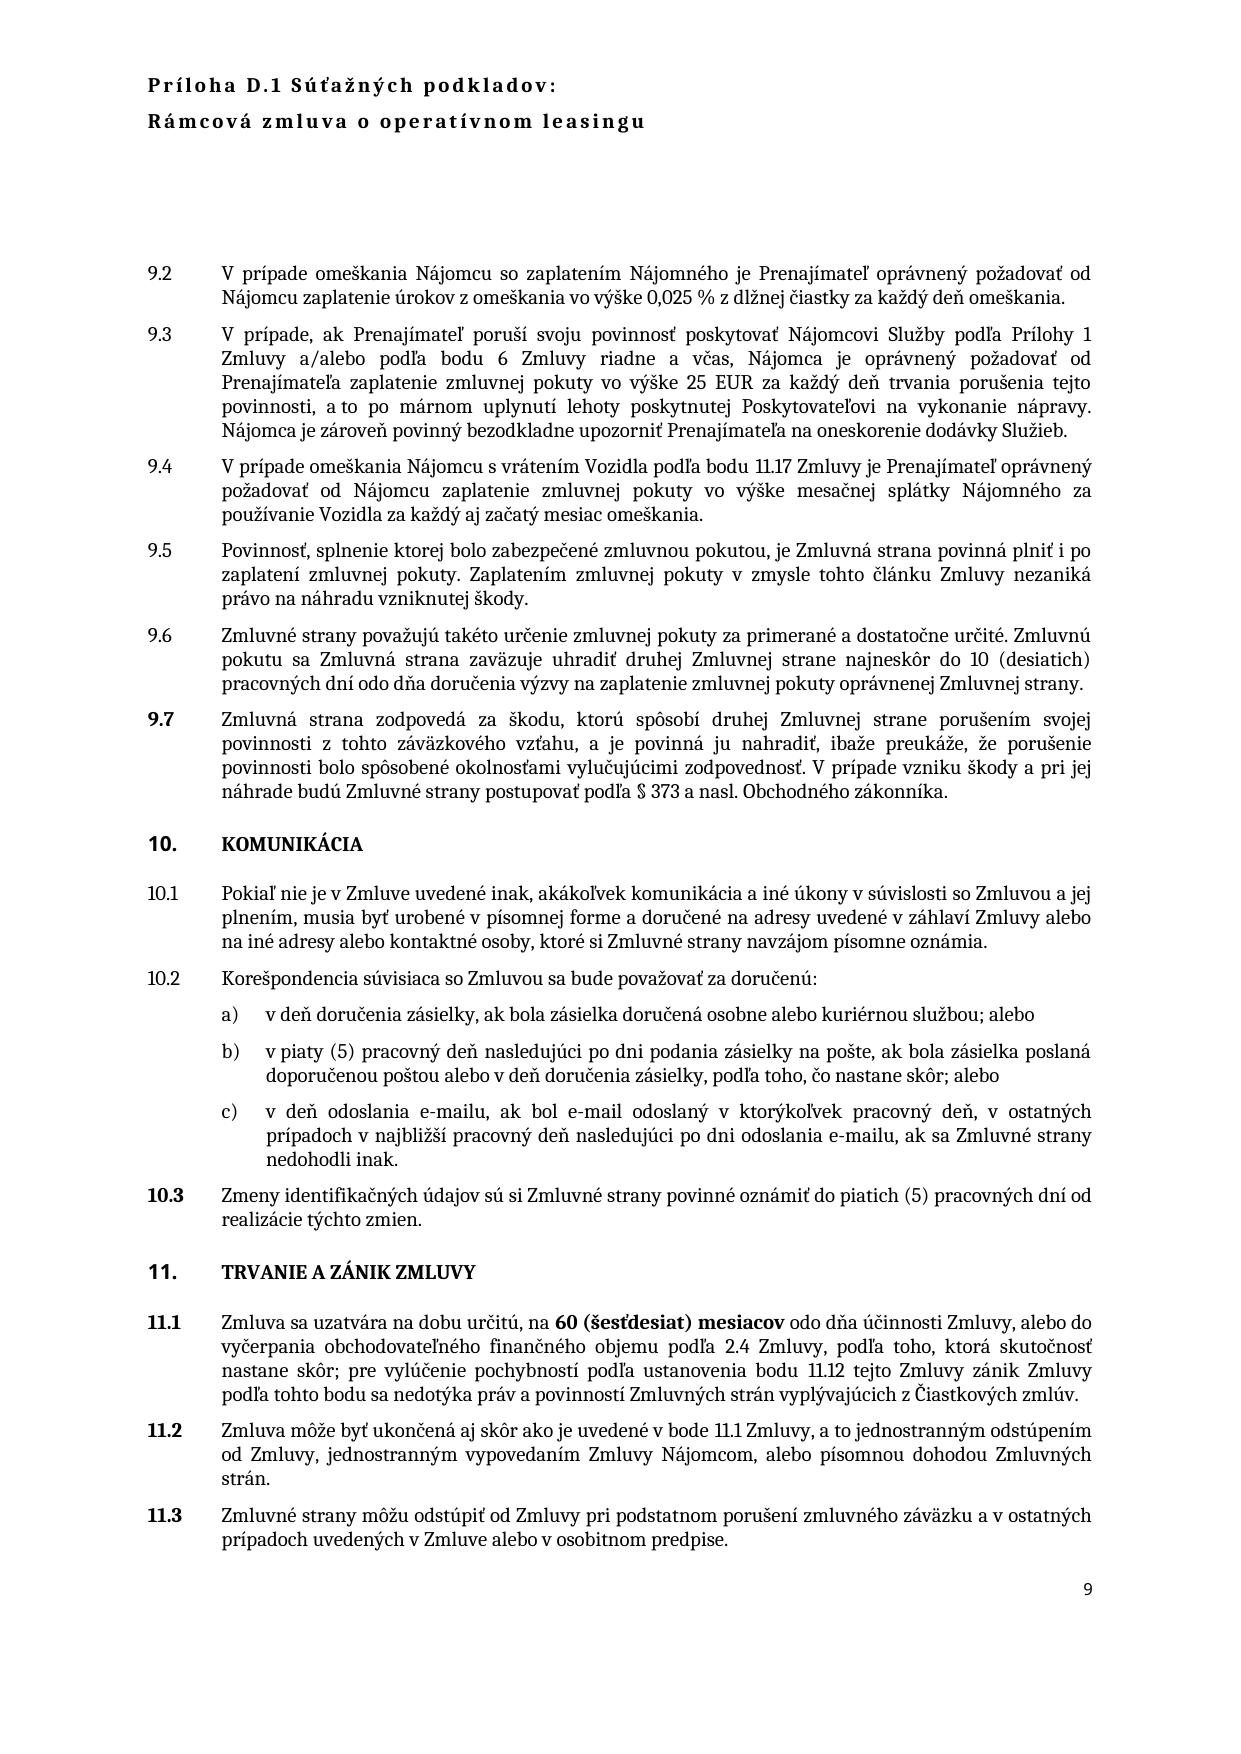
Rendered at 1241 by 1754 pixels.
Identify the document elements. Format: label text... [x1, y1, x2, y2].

list Zmluva sa uzatvára na dobu určitú, na 60 (šesťdesiat) mesiacov odo dňa účinnosti Zmluvy, alebo do vyčerpania obchodovateľného finančného objemu podľa 2.4 Zmluvy, podľa toho, ktorá skutočnosť nastane skôr; pre vylúčenie pochybností podľa ustanovenia bodu 11.12 tejto Zmluvy zánik Zmluvy podľa tohto bodu sa nedotýka práv a povinností Zmluvných strán vyplývajúcich z Čiastkových zmlúv. [148, 1311, 1093, 1406]
list Povinnosť, splnenie ktorej bolo zabezpečené zmluvnou pokutou, je Zmluvná strana povinná plniť i po zaplatení zmluvnej pokuty. Zaplatením zmluvnej pokuty v zmysle tohto článku Zmluvy nezaniká právo na náhradu vzniknutej škody. [148, 539, 1093, 611]
list V prípade, ak Prenajímateľ poruší svoju povinnosť poskytovať Nájomcovi Služby podľa Prílohy 1 Zmluvy a/alebo podľa bodu 6 Zmluvy riadne a včas, Nájomca je oprávnený požadovať od Prenajímateľa zaplatenie zmluvnej pokuty vo výške 25 EUR za každý deň trvania porušenia tejto povinnosti, a to po márnom uplynutí lehoty poskytnutej Poskytovateľovi na vykonanie nápravy. Nájomca je zároveň povinný bezodkladne upozorniť Prenajímateľa na oneskorenie dodávky Služieb. [148, 322, 1093, 442]
list KOMUNIKÁCIA [148, 829, 1093, 857]
list Zmluvné strany môžu odstúpiť od Zmluvy pri podstatnom porušení zmluvného záväzku a v ostatných prípadoch uvedených v Zmluve alebo v osobitnom predpise. [148, 1503, 1093, 1551]
list Pokiaľ nie je v Zmluve uvedené inak, akákoľvek komunikácia a iné úkony v súvislosti so Zmluvou a jej plnením, musia byť urobené v písomnej forme a doručené na adresy uvedené v záhlaví Zmluvy alebo na iné adresy alebo kontaktné osoby, ktoré si Zmluvné strany navzájom písomne oznámia. [148, 882, 1093, 954]
list TRVANIE A ZÁNIK ZMLUVY [148, 1257, 1093, 1286]
list Zmluvná strana zodpovedá za škodu, ktorú spôsobí druhej Zmluvnej strane porušením svojej povinnosti z tohto záväzkového vzťahu, a je povinná ju nahradiť, ibaže preukáže, že porušenie povinnosti bolo spôsobené okolnosťami vylučujúcimi zodpovednosť. V prípade vzniku škody a pri jej náhrade budú Zmluvné strany postupovať podľa § 373 a nasl. Obchodného zákonníka. [148, 708, 1093, 804]
list Zmluvné strany považujú takéto určenie zmluvnej pokuty za primerané a dostatočne určité. Zmluvnú pokutu sa Zmluvná strana zaväzuje uhradiť druhej Zmluvnej strane najneskôr do 10 (desiatich) pracovných dní odo dňa doručenia výzvy na zaplatenie zmluvnej pokuty oprávnenej Zmluvnej strany. [148, 623, 1093, 695]
list Zmluva môže byť ukončená aj skôr ako je uvedené v bode 11.1 Zmluvy, a to jednostranným odstúpením od Zmluvy, jednostranným vypovedaním Zmluvy Nájomcom, alebo písomnou dohodou Zmluvných strán. [148, 1419, 1093, 1491]
list v deň odoslania e-mailu, ak bol e-mail odoslaný v ktorýkoľvek pracovný deň, v ostatných prípadoch v najbližší pracovný deň nasledujúci po dni odoslania e-mailu, ak sa Zmluvné strany nedohodli inak. [221, 1100, 1093, 1172]
list v deň doručenia zásielky, ak bola zásielka doručená osobne alebo kuriérnou službou; alebo [221, 1003, 1093, 1027]
list V prípade omeškania Nájomcu so zaplatením Nájomného je Prenajímateľ oprávnený požadovať od Nájomcu zaplatenie úrokov z omeškania vo výške 0,025 % z dlžnej čiastky za každý deň omeškania. [148, 262, 1093, 310]
list Korešpondencia súvisiaca so Zmluvou sa bude považovať za doručenú: [148, 966, 1093, 990]
list v piaty (5) pracovný deň nasledujúci po dni podania zásielky na pošte, ak bola zásielka poslaná doporučenou poštou alebo v deň doručenia zásielky, podľa toho, čo nastane skôr; alebo [221, 1039, 1093, 1087]
list V prípade omeškania Nájomcu s vrátením Vozidla podľa bodu 11.17 Zmluvy je Prenajímateľ oprávnený požadovať od Nájomcu zaplatenie zmluvnej pokuty vo výške mesačnej splátky Nájomného za používanie Vozidla za každý aj začatý mesiac omeškania. [148, 455, 1093, 527]
list Zmeny identifikačných údajov sú si Zmluvné strany povinné oznámiť do piatich (5) pracovných dní od realizácie týchto zmien. [148, 1184, 1093, 1232]
